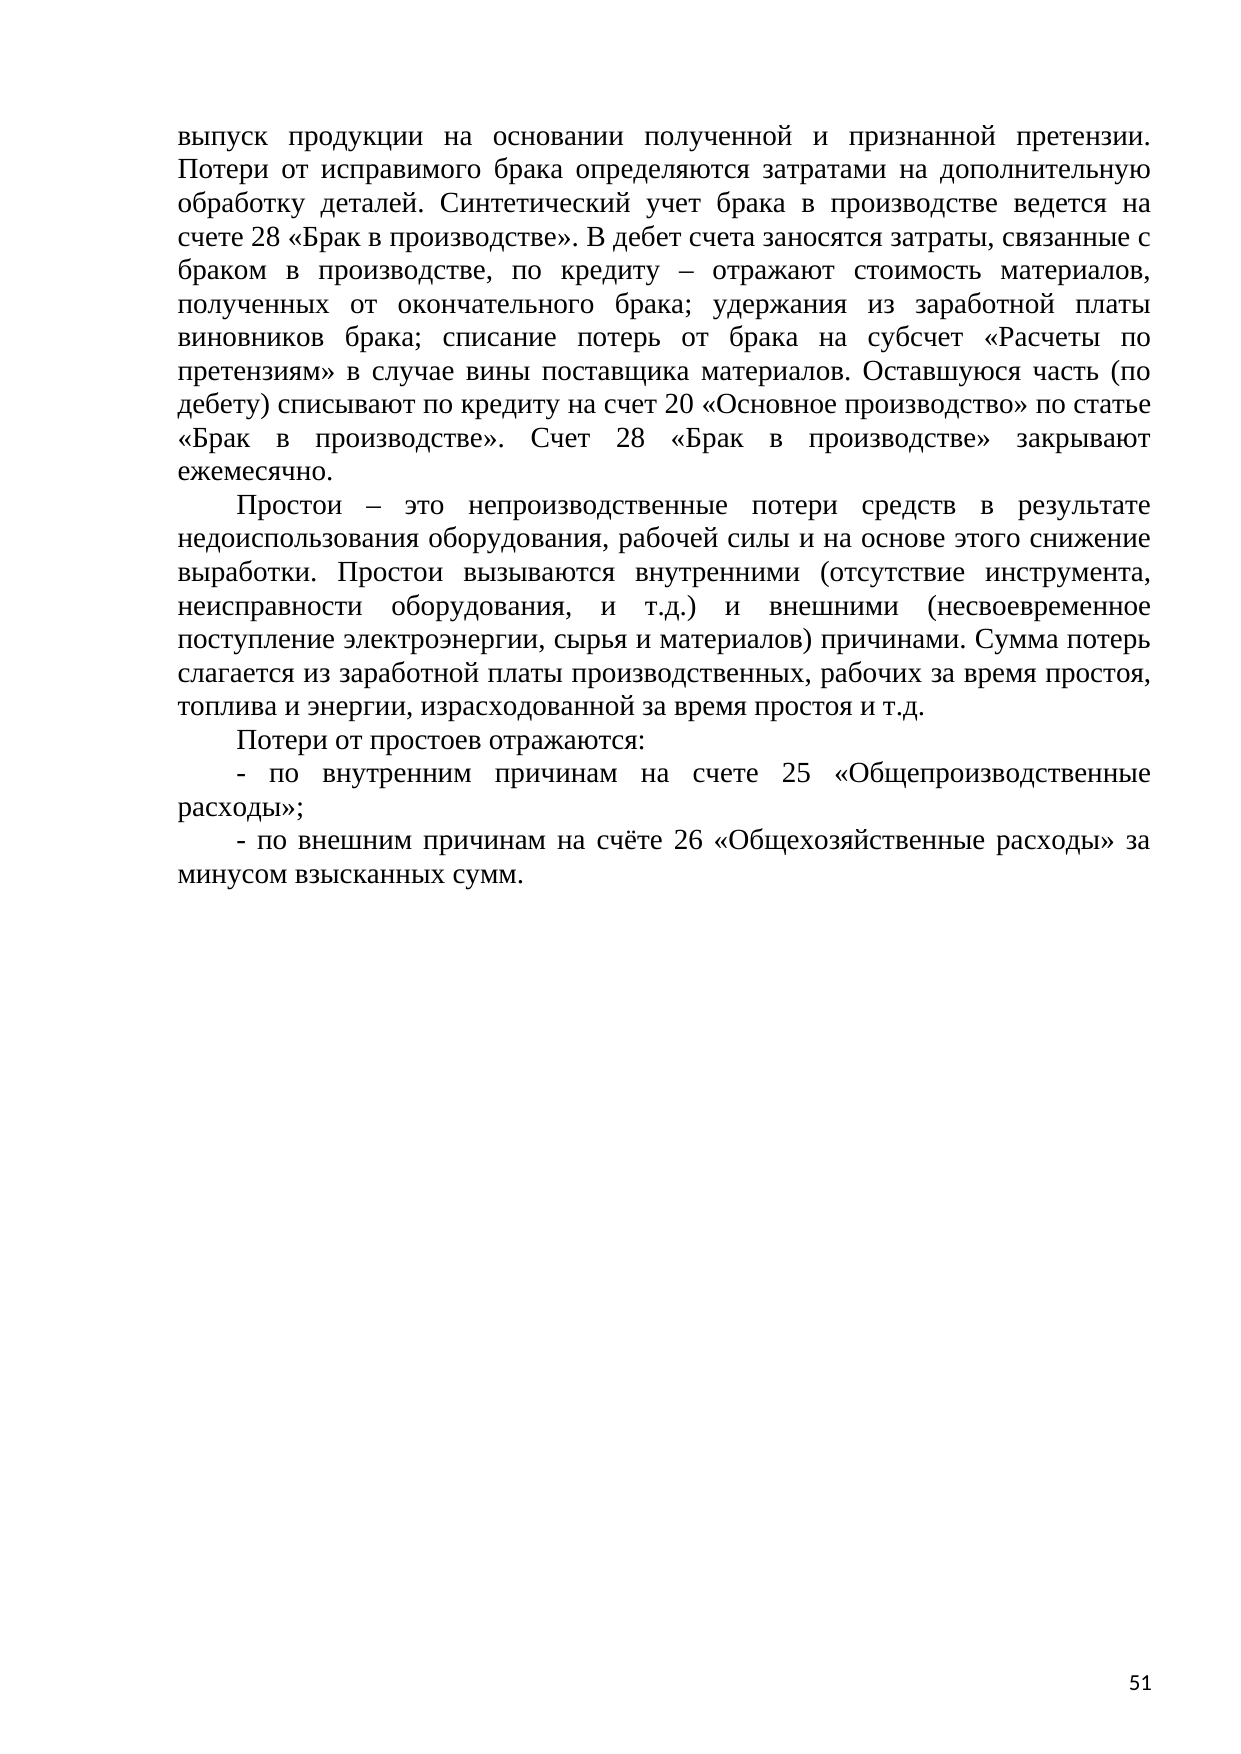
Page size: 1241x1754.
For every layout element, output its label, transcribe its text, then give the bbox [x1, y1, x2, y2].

text - по внутренним причинам на счете 25 «Общепроизводственные расходы»; [177, 755, 1152, 822]
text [177, 118, 1152, 487]
text - по внешним причинам на счёте 26 «Общехозяйственные расходы» за минусом взысканных сумм. [177, 822, 1152, 889]
text Простои – это непроизводственные потери средств в результате недоиспользования оборудования, рабочей силы и на основе этого снижение выработки. Простои вызываются внутренними (отсутствие инструмента, неисправности оборудования, и т.д.) и внешними (несвоевременное поступление электроэнергии, сырья и материалов) причинами. Сумма потерь слагается из заработной платы производственных, рабочих за время простоя, топлива и энергии, израсходованной за время простоя и т.д. [177, 487, 1152, 722]
text Потери от простоев отражаются: [177, 722, 1152, 755]
